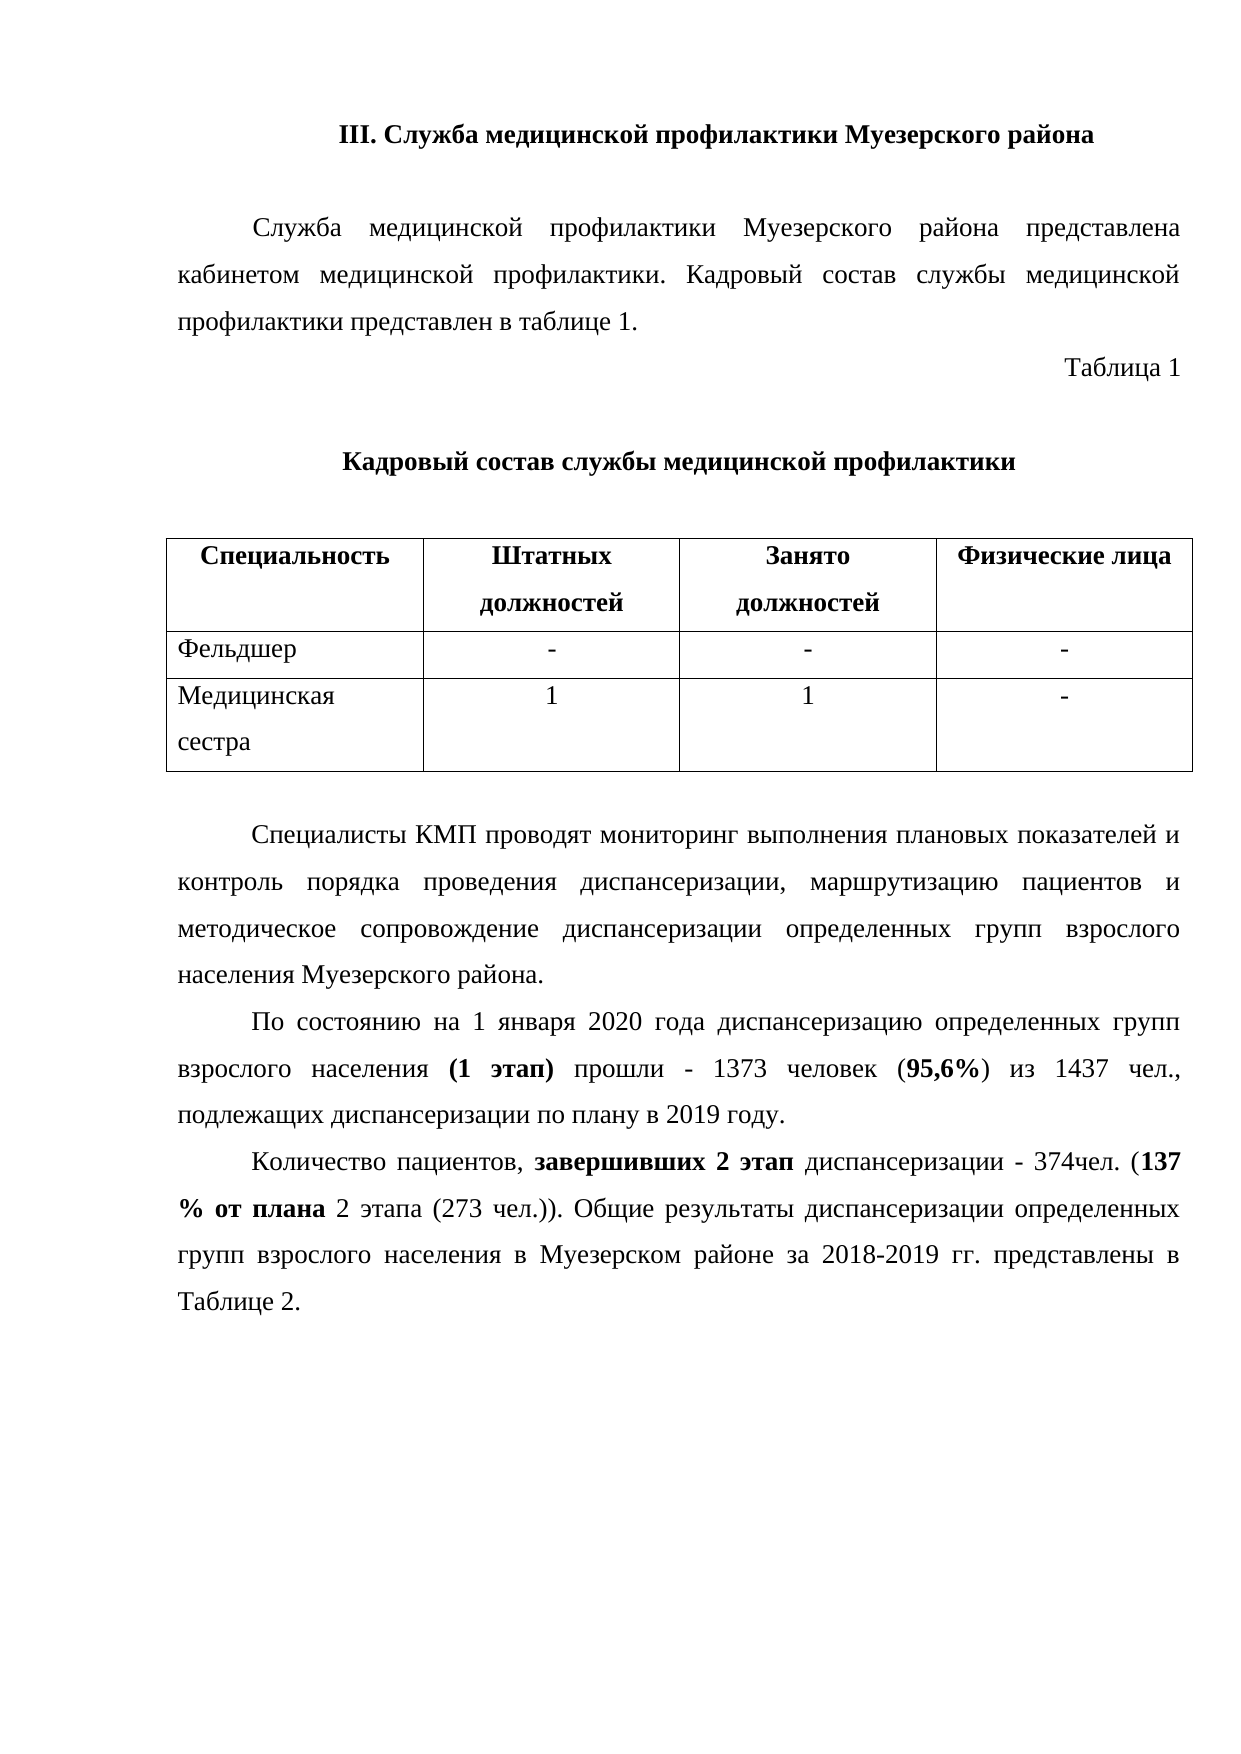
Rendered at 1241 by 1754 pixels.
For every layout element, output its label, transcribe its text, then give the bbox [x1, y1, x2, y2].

text Таблица 1 [177, 351, 1181, 383]
table_header Физические лица [937, 539, 1192, 631]
table_cell 1 [680, 679, 936, 771]
table_cell - [937, 679, 1192, 771]
text По состоянию на 1 января 2020 года диспансеризацию определенных групп взрослого населения (1 этап) прошли - 1373 человек (95,6%) из 1437 чел., подлежащих диспансеризации по плану в 2019 году. [177, 1005, 1181, 1130]
text Количество пациентов, завершивших 2 этап диспансеризации - 374чел. (137 % от плана 2 этапа (273 чел.)). Общие результаты диспансеризации определенных групп взрослого населения в Муезерском районе за 2018-2019 гг. представлены в Таблице 2. [177, 1145, 1181, 1316]
table_cell Медицинская сестра [167, 679, 423, 771]
text Служба медицинской профилактики Муезерского района представлена кабинетом медицинской профилактики. Кадровый состав службы медицинской профилактики представлен в таблице 1. [177, 211, 1181, 336]
table_cell Фельдшер [167, 632, 423, 678]
table_cell - [424, 632, 679, 678]
table_cell 1 [424, 679, 679, 771]
table_cell - [937, 632, 1192, 678]
table_cell - [680, 632, 936, 678]
table_header Штатных должностей [424, 539, 679, 631]
text Кадровый состав службы медицинской профилактики [177, 445, 1181, 476]
text Специалисты КМП проводят мониторинг выполнения плановых показателей и контроль порядка проведения диспансеризации, маршрутизацию пациентов и методическое сопровождение диспансеризации определенных групп взрослого населения Муезерского района. [177, 818, 1181, 990]
table_header Специальность [167, 539, 423, 631]
table_header Занято должностей [680, 539, 936, 631]
text III. Служба медицинской профилактики Муезерского района [177, 118, 1181, 149]
